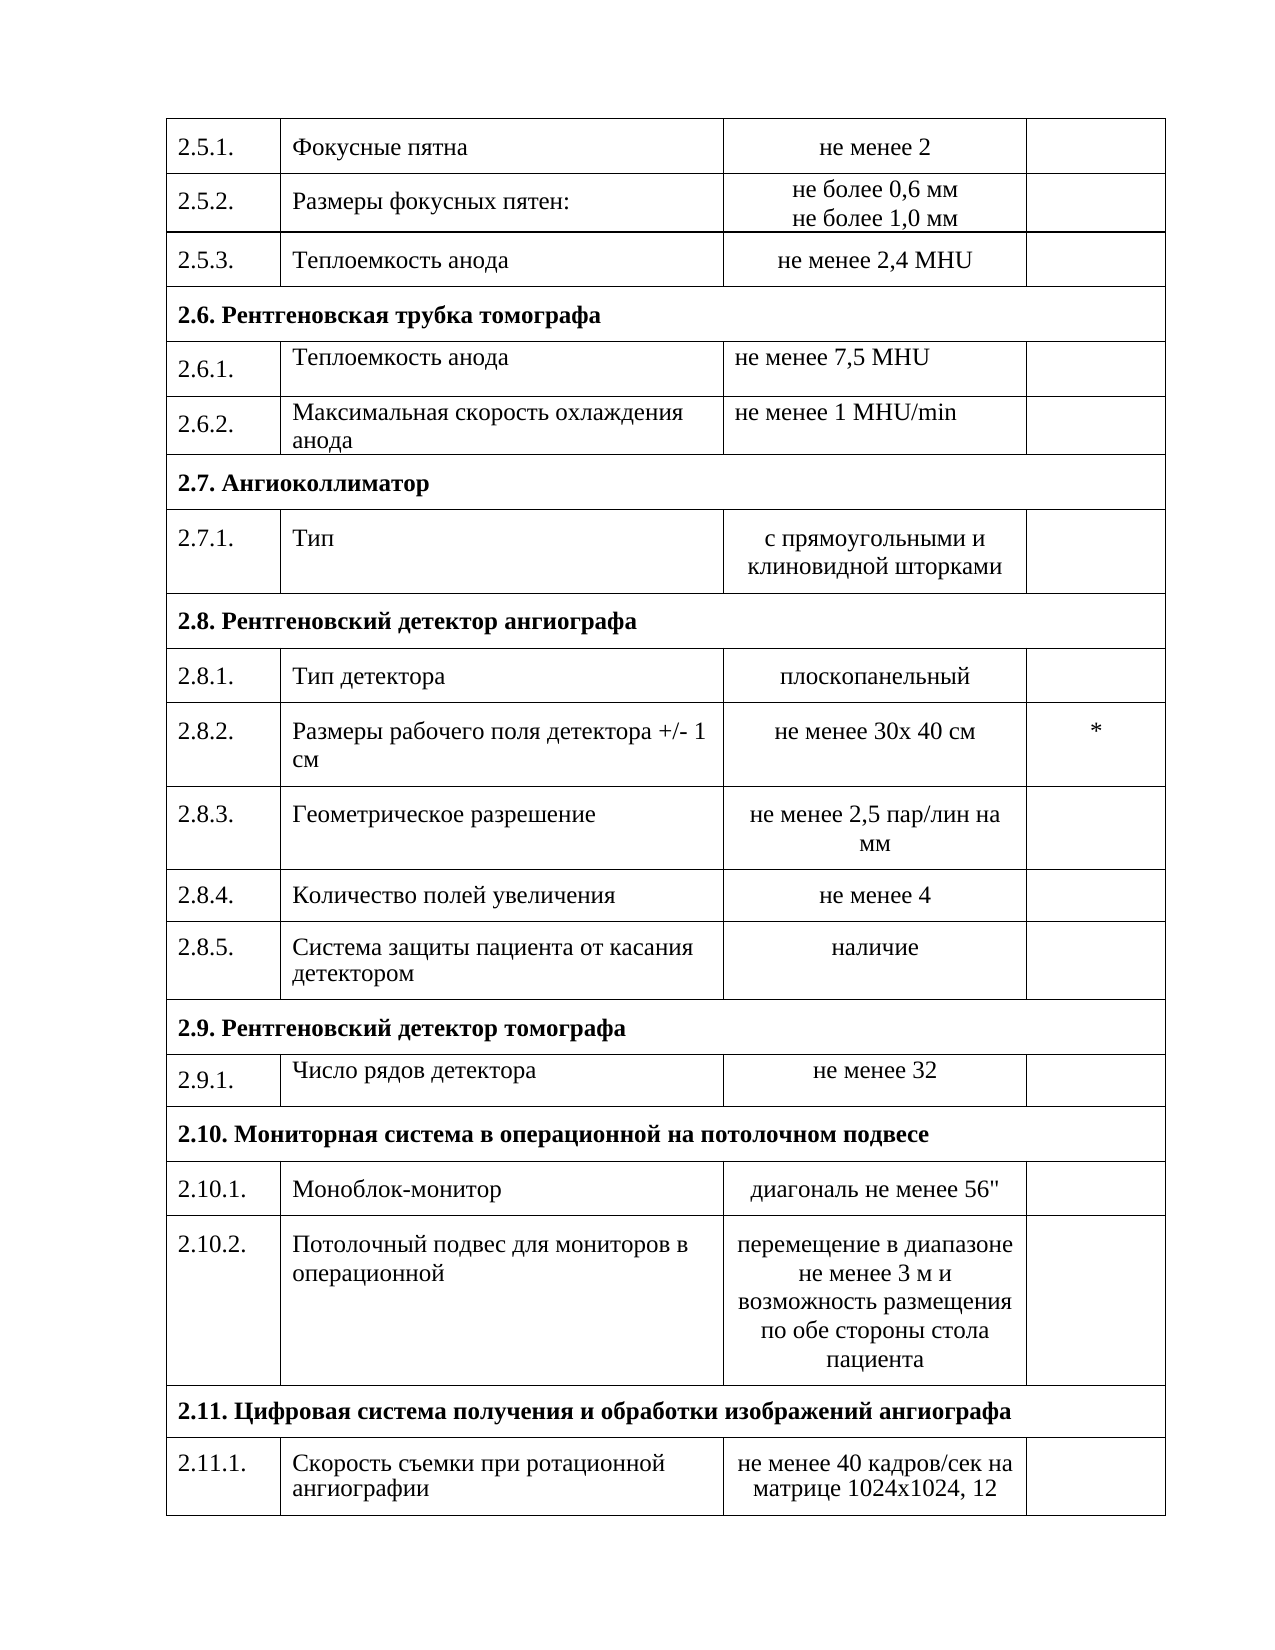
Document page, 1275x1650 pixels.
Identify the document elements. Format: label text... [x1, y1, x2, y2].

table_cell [724, 1438, 1026, 1515]
table_cell не менее 7,5 MHU [724, 342, 1026, 396]
table_cell 2.11.1. [167, 1438, 280, 1515]
table_cell не менее 2,4 MHU [724, 233, 1026, 286]
table_cell 2.10. Мониторная система в операционной на потолочном подвесе [167, 1107, 1165, 1161]
table_cell Максимальная скорость охлаждения анода [281, 397, 723, 454]
table_cell 2.11. Цифровая система получения и обработки изображений ангиографа [167, 1386, 1165, 1437]
table_cell плоскопанельный [724, 649, 1026, 702]
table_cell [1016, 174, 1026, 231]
table_cell Теплоемкость анода [281, 342, 723, 396]
table_cell Геометрическое разрешение [281, 787, 723, 869]
table_cell не менее 1 MНU/min [724, 397, 1026, 454]
table_cell с прямоугольными и клиновидной шторками [724, 510, 1026, 593]
table_cell 2.6. Рентгеновская трубка томографа [167, 287, 1165, 341]
table_cell [1027, 119, 1165, 173]
table_cell Размеры фокусных пятен: [281, 174, 723, 231]
table_cell 2.9.1. [167, 1055, 280, 1106]
table_cell 2.7. Ангиоколлиматор [167, 455, 1165, 509]
table_cell [1027, 233, 1165, 286]
table_cell диагональ не менее 56" [724, 1162, 1026, 1215]
table_cell 2.8.2. [167, 703, 280, 786]
table_cell Моноблок-монитор [281, 1162, 723, 1215]
table_cell Система защиты пациента от касания детектором [281, 922, 723, 999]
table_cell 2.7.1. [167, 510, 280, 593]
table_cell [1027, 342, 1165, 396]
table_cell 2.6.1. [167, 342, 280, 396]
table_cell [1027, 649, 1165, 702]
table_cell не менее 32 [724, 1055, 1026, 1106]
table_cell [1027, 922, 1165, 999]
table_cell [1027, 510, 1165, 593]
table_cell Тип детектора [281, 649, 723, 702]
table_cell 2.5.1. [167, 119, 280, 173]
table_cell 2.6.2. [167, 397, 280, 454]
table_cell не менее 2 [724, 119, 1026, 173]
table_cell [1027, 870, 1165, 921]
table_cell Потолочный подвес для мониторов в операционной [281, 1216, 723, 1385]
table_cell 2.8.4. [167, 870, 280, 921]
table_cell не менее 30х 40 см [724, 703, 1026, 786]
table_cell Тип [281, 510, 723, 593]
table_cell 2.8. Рентгеновский детектор ангиографа [167, 594, 1165, 647]
table_cell Количество полей увеличения [281, 870, 723, 921]
table_cell [1027, 787, 1165, 869]
table_cell 2.8.5. [167, 922, 280, 999]
table_cell [1027, 397, 1165, 454]
table_cell * [1027, 703, 1165, 786]
table_cell [1027, 1438, 1165, 1515]
table_cell 2.5.2. [167, 174, 280, 231]
table_cell 2.10.1. [167, 1162, 280, 1215]
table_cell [281, 1438, 723, 1515]
table_cell 2.5.3. [167, 233, 280, 286]
table_cell 2.8.3. [167, 787, 280, 869]
table_cell не менее 2,5 пар/лин на мм [724, 787, 1026, 869]
table_cell Размеры рабочего поля детектора +/- 1 см [281, 703, 723, 786]
table_cell перемещение в диапазоне не менее 3 м и возможность размещения по обе стороны стола пациента [724, 1216, 1026, 1385]
table_cell 2.10.2. [167, 1216, 280, 1385]
table_cell [1027, 1216, 1165, 1385]
table_cell Число рядов детектора [281, 1055, 723, 1106]
table_cell Теплоемкость анода [281, 233, 723, 286]
table_cell [1027, 174, 1165, 231]
table_cell [1027, 1162, 1165, 1215]
table_cell не менее 4 [724, 870, 1026, 921]
table_cell 2.9. Рентгеновский детектор томографа [167, 1000, 1165, 1054]
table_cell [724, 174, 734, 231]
table_cell [1027, 1055, 1165, 1106]
table_cell Фокусные пятна [281, 119, 723, 173]
table_cell 2.8.1. [167, 649, 280, 702]
table_cell наличие [724, 922, 1026, 999]
